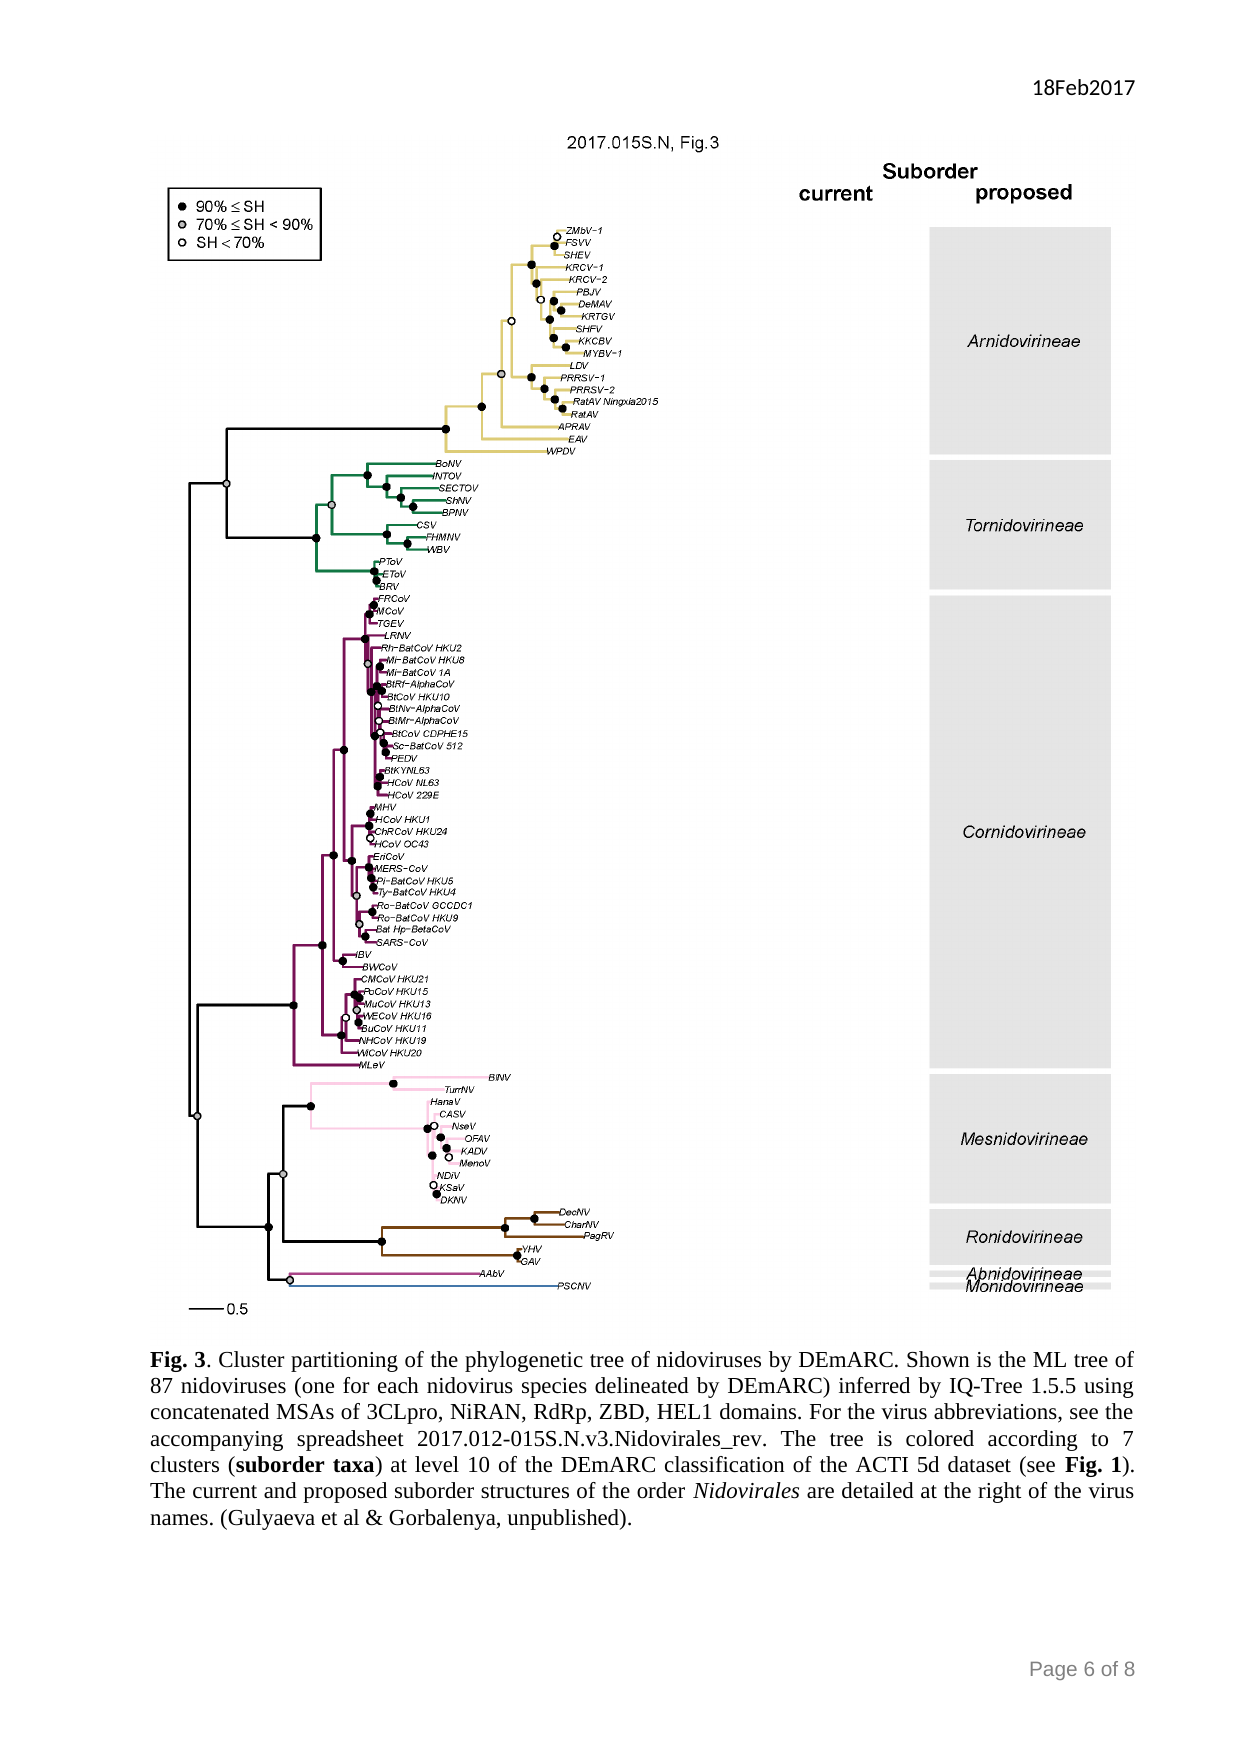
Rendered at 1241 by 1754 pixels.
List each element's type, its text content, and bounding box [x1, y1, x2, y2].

picture [150, 135, 1136, 1346]
text Fig. 3. Cluster partitioning of the phylogenetic tree of nidoviruses by DEmARC. Shown is the ML tree of 87 nidoviruses (one for each nidovirus species delineated by DEmARC) inferred by IQ-Tree 1.5.5 using concatenated MSAs of 3CLpro, NiRAN, RdRp, ZBD, HEL1 domains. For the virus abbreviations, see the accompanying spreadsheet 2017.012-015S.N.v3.Nidovirales_rev. The tree is colored according to 7 clusters (suborder taxa) at level 10 of the DEmARC classification of the ACTI 5d dataset (see Fig. 1). The current and proposed suborder structures of the order Nidovirales are detailed at the right of the virus names. (Gulyaeva et al & Gorbalenya, unpublished). [150, 1346, 1135, 1530]
